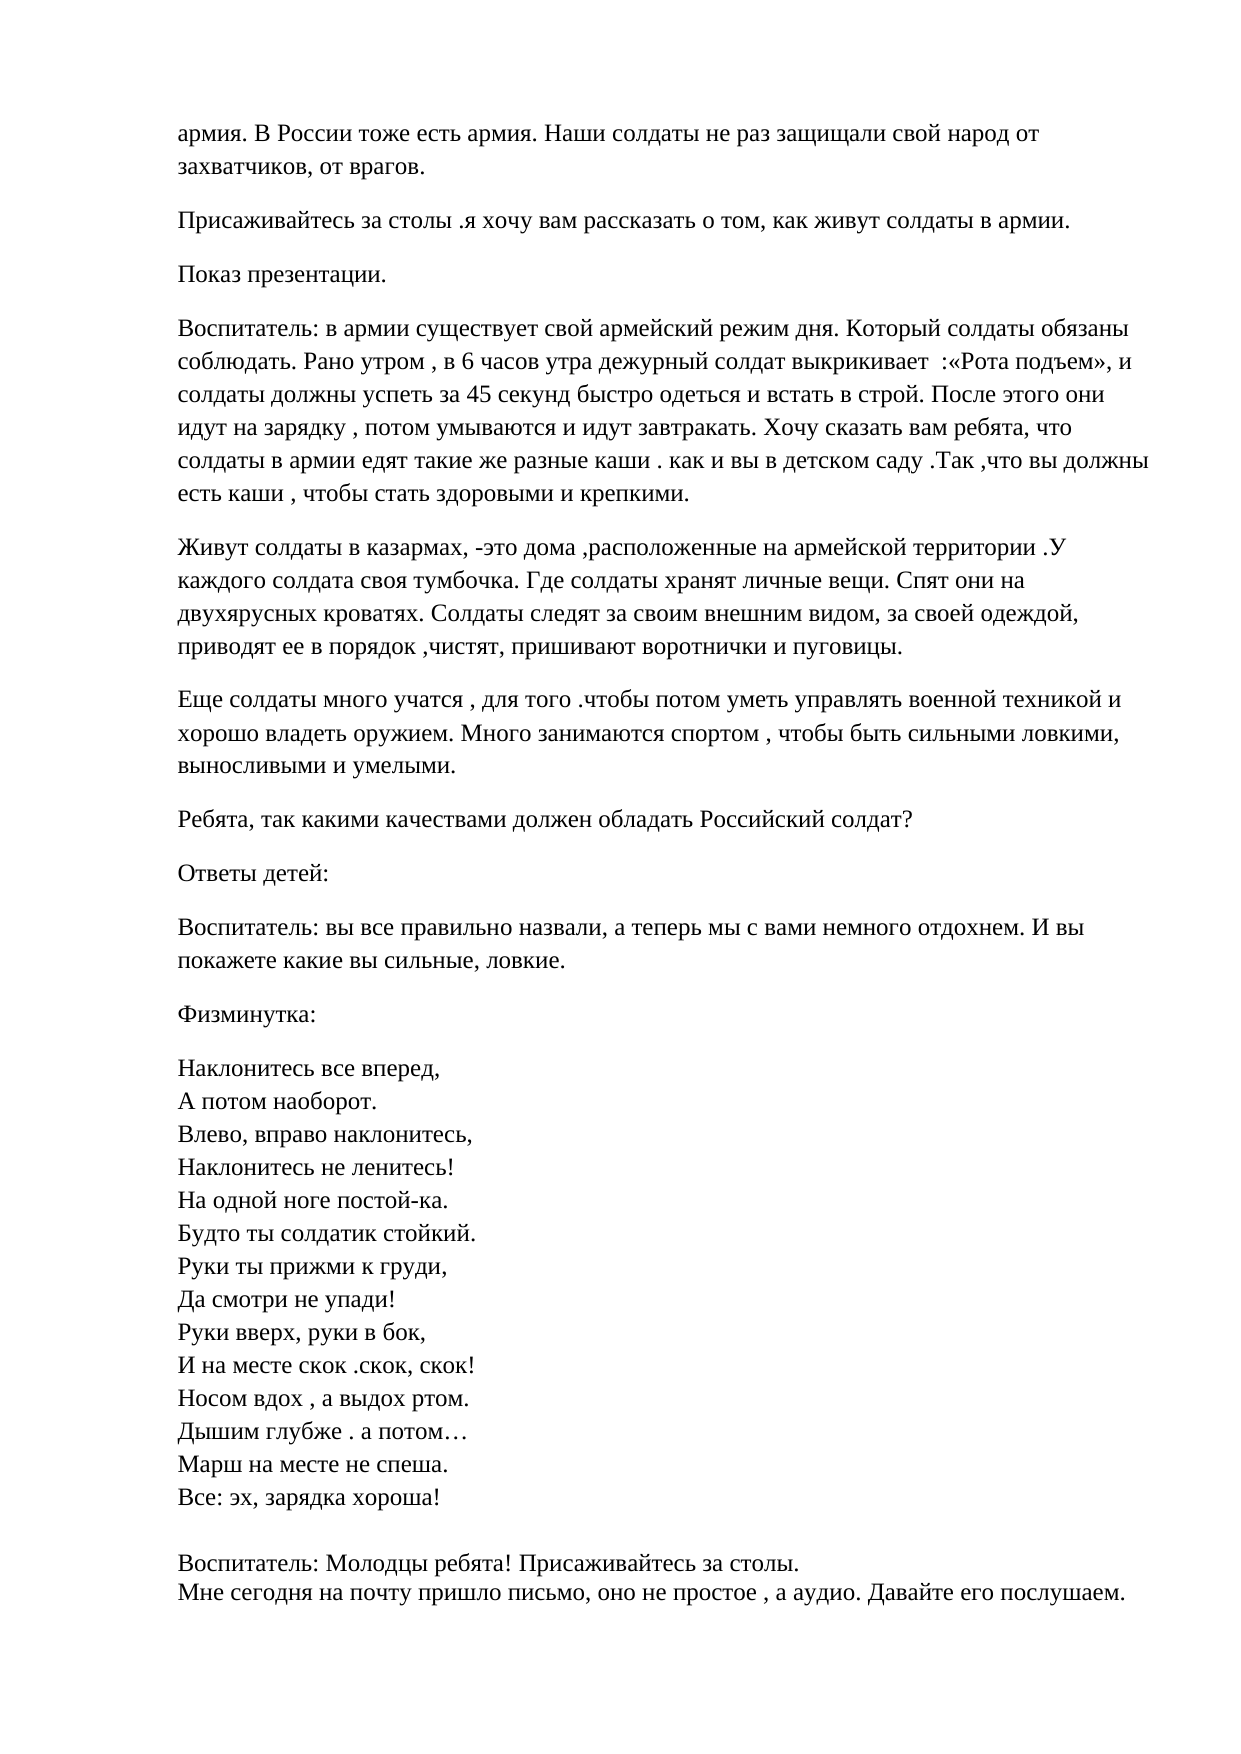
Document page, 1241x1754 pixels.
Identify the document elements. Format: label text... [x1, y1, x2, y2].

text Будто ты солдатик стойкий. [177, 1218, 1152, 1247]
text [177, 118, 1152, 180]
text На одной ноге постой-ка. [177, 1185, 1152, 1214]
text Носом вдох , а выдох ртом. [177, 1383, 1152, 1412]
text Воспитатель: в армии существует свой армейский режим дня. Который солдаты обязаны соблюдать. Рано утром , в 6 часов утра дежурный солдат выкрикивает :«Рота подъем», и солдаты должны успеть за 45 секунд быстро одеться и встать в строй. После этого они идут на зарядку , потом умываются и идут завтракать. Хочу сказать вам ребята, что солдаты в армии едят такие же разные каши . как и вы в детском саду .Так ,что вы должны есть каши , чтобы стать здоровыми и крепкими. [177, 313, 1152, 507]
text Показ презентации. [177, 259, 1152, 288]
text Ребята, так какими качествами должен обладать Российский солдат? [177, 804, 1152, 833]
text И на месте скок .скок, скок! [177, 1350, 1152, 1379]
text Присаживайтесь за столы .я хочу вам рассказать о том, как живут солдаты в армии. [177, 205, 1152, 234]
text Еще солдаты много учатся , для того .чтобы потом уметь управлять военной техникой и хорошо владеть оружием. Много занимаются спортом , чтобы быть сильными ловкими, выносливыми и умелыми. [177, 684, 1152, 779]
text Воспитатель: вы все правильно назвали, а теперь мы с вами немного отдохнем. И вы покажете какие вы сильные, ловкие. [177, 912, 1152, 974]
text Марш на месте не спеша. [177, 1449, 1152, 1478]
text А потом наоборот. [177, 1086, 1152, 1115]
text Все: эх, зарядка хороша! [177, 1482, 1152, 1511]
text Наклонитесь все вперед, [177, 1053, 1152, 1082]
text Руки ты прижми к груди, [177, 1251, 1152, 1280]
text Да смотри не упади! [177, 1284, 1152, 1313]
text Ответы детей: [177, 858, 1152, 887]
text Влево, вправо наклонитесь, [177, 1119, 1152, 1148]
text Живут солдаты в казармах, -это дома ,расположенные на армейской территории .У каждого солдата своя тумбочка. Где солдаты хранят личные вещи. Спят они на двухярусных кроватях. Солдаты следят за своим внешним видом, за своей одеждой, приводят ее в порядок ,чистят, пришивают воротнички и пуговицы. [177, 532, 1152, 659]
text Наклонитесь не ленитесь! [177, 1152, 1152, 1181]
text Воспитатель: Молодцы ребята! Присаживайтесь за столы. [177, 1548, 1152, 1577]
text Физминутка: [177, 999, 1152, 1028]
text Дышим глубже . а потом… [177, 1416, 1152, 1445]
text Руки вверх, руки в бок, [177, 1317, 1152, 1346]
text Мне сегодня на почту пришло письмо, оно не простое , а аудио. Давайте его послушаем. [177, 1577, 1152, 1606]
